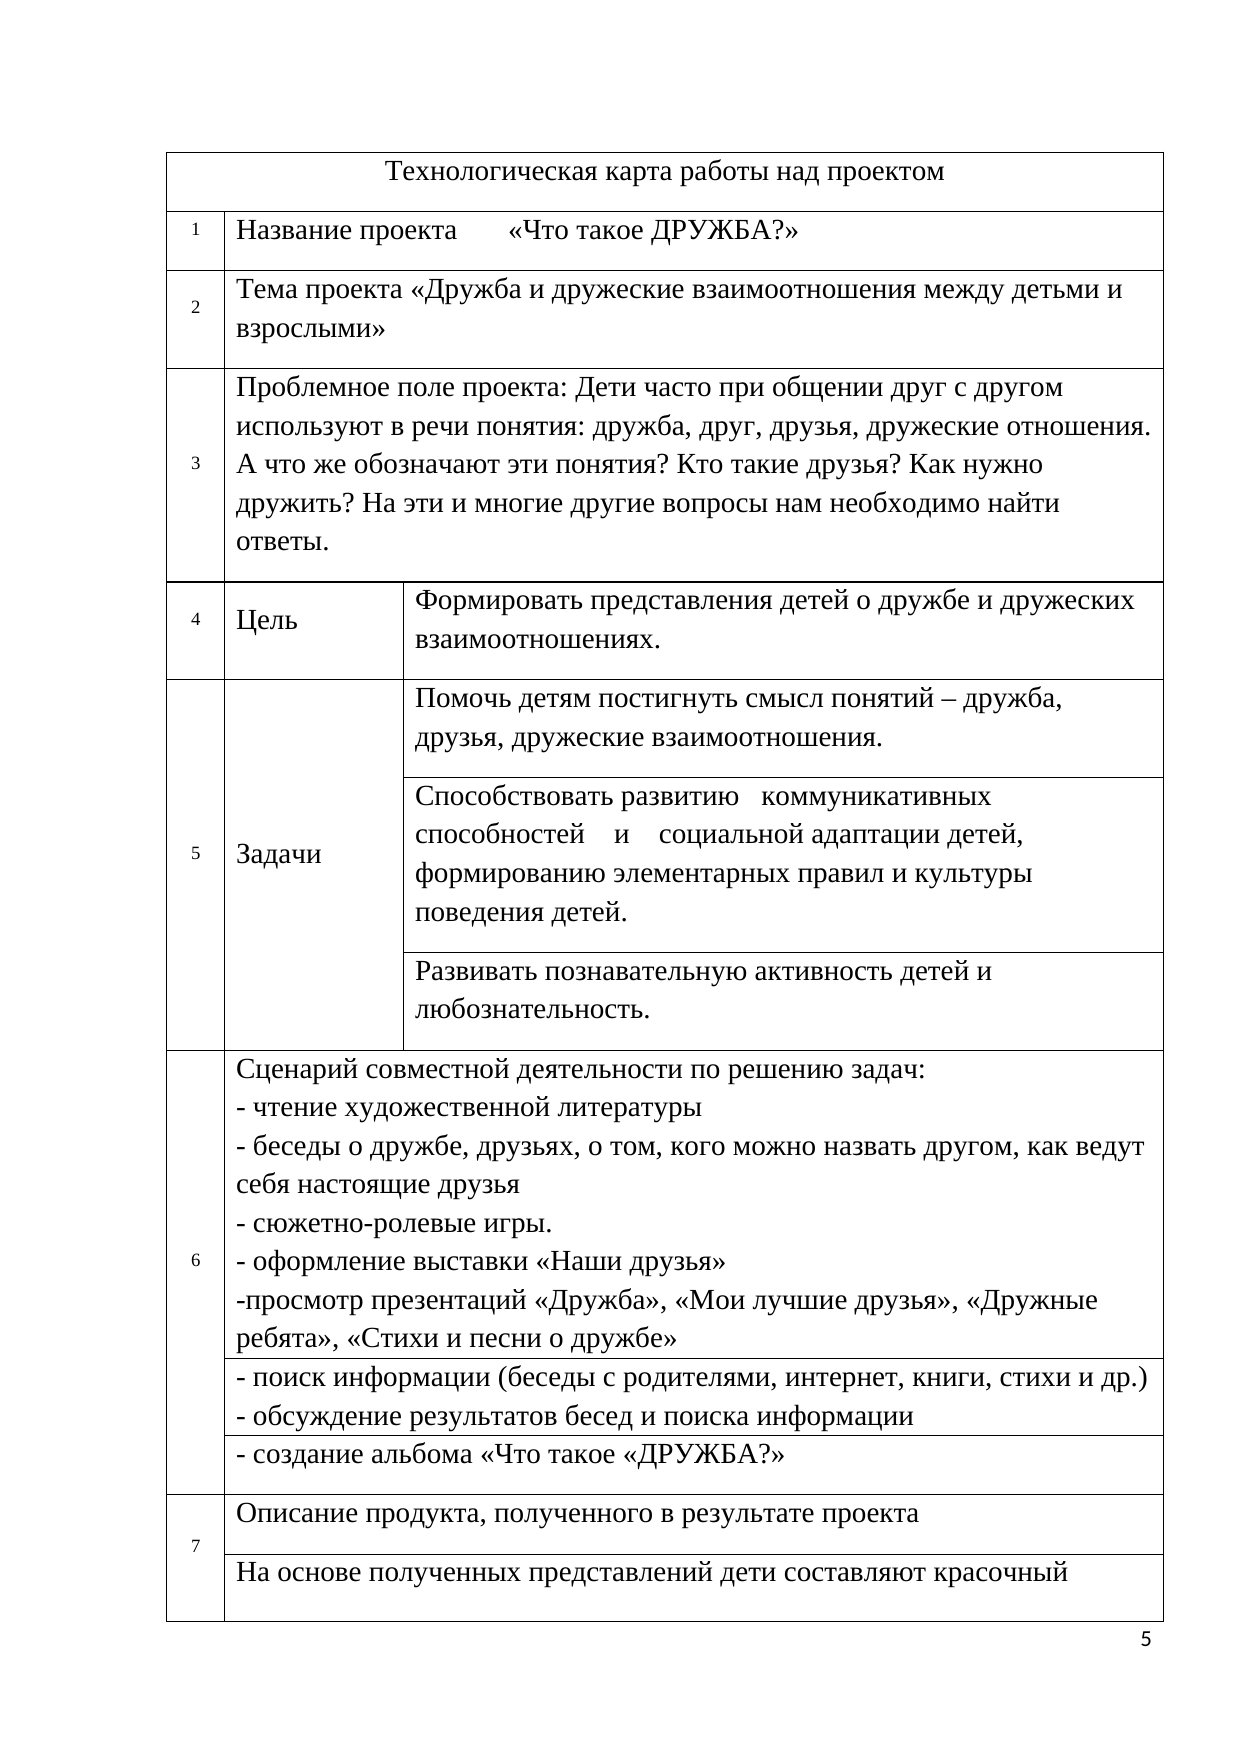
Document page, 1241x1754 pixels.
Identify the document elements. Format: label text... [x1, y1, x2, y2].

table_cell - поиск информации (беседы с родителями, интернет, книги, стихи и др.) - обсуждение результатов бесед и поиска информации [225, 1359, 1163, 1435]
table_cell 5 [167, 680, 224, 1050]
table_cell Цель [225, 583, 403, 679]
table_cell 2 [167, 271, 224, 368]
table_cell Проблемное поле проекта: Дети часто при общении друг с другом используют в речи понятия: дружба, друг, друзья, дружеские отношения. А что же обозначают эти понятия? Кто такие друзья? Как нужно дружить? На эти и многие другие вопросы нам необходимо найти ответы. [225, 369, 1163, 581]
table_cell - создание альбома «Что такое «ДРУЖБА?» [225, 1436, 1163, 1494]
table_cell Название проекта «Что такое ДРУЖБА?» [225, 212, 1163, 270]
table_cell Задачи [225, 680, 403, 1050]
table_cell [225, 1555, 1163, 1621]
table_cell 3 [167, 369, 224, 581]
table_cell Помочь детям постигнуть смысл понятий – дружба, друзья, дружеские взаимоотношения. [404, 680, 1163, 777]
table_header Технологическая карта работы над проектом [167, 153, 1163, 211]
table_cell 6 [167, 1051, 224, 1494]
table_cell 1 [167, 212, 224, 270]
table_cell Способствовать развитию коммуникативных способностей и социальной адаптации детей, формированию элементарных правил и культуры поведения детей. [404, 778, 1163, 952]
table_cell 4 [167, 583, 224, 679]
table_cell Тема проекта «Дружба и дружеские взаимоотношения между детьми и взрослыми» [225, 271, 1163, 368]
table_cell Сценарий совместной деятельности по решению задач: - чтение художественной литературы - беседы о дружбе, друзьях, о том, кого можно назвать другом, как ведут себя настоящие друзья - сюжетно-ролевые игры. - оформление выставки «Наши друзья» -просмотр презентаций «Дружба», «Мои лучшие друзья», «Дружные ребята», «Стихи и песни о дружбе» [225, 1051, 1163, 1358]
table_cell Развивать познавательную активность детей и любознательность. [404, 953, 1163, 1050]
table_cell Описание продукта, полученного в результате проекта [225, 1495, 1163, 1553]
table_cell Формировать представления детей о дружбе и дружеских взаимоотношениях. [404, 583, 1163, 679]
table_cell 7 [167, 1495, 224, 1621]
